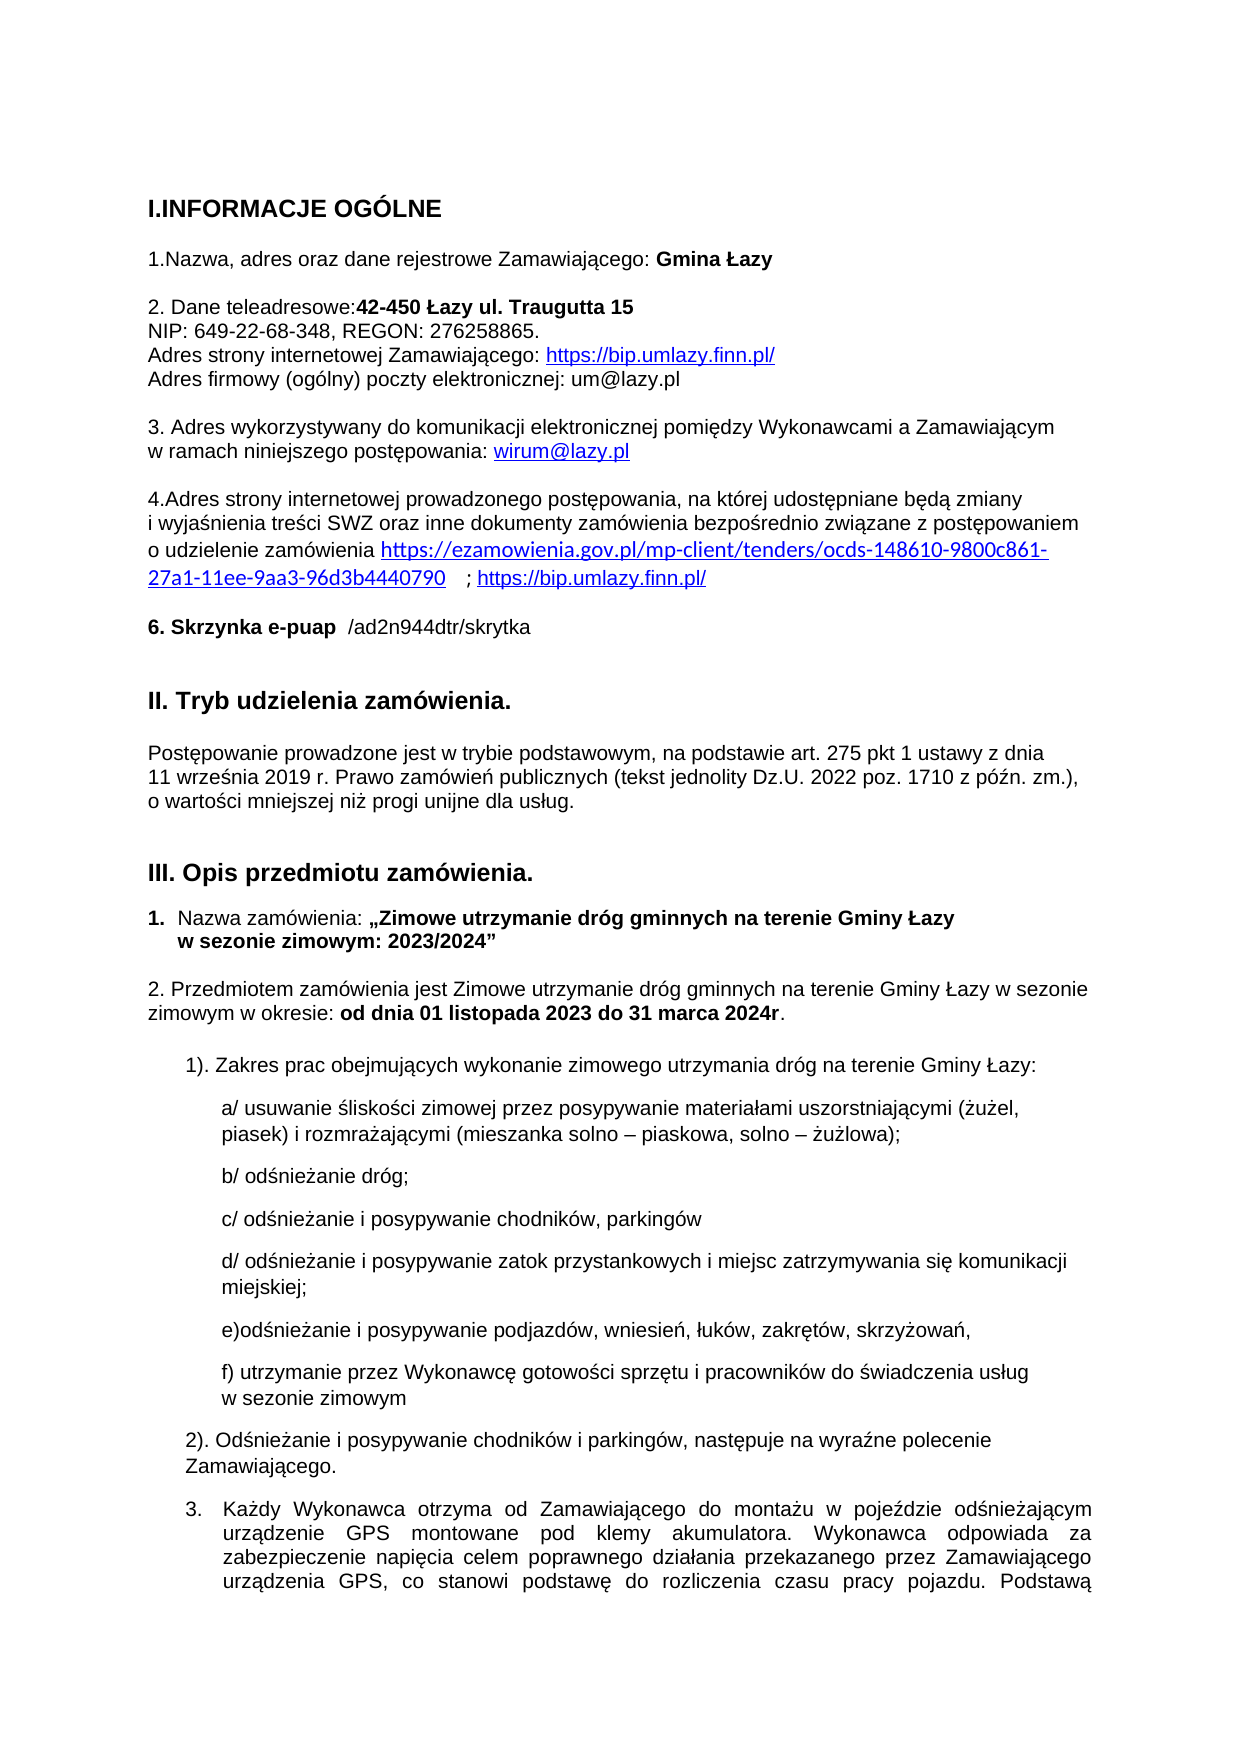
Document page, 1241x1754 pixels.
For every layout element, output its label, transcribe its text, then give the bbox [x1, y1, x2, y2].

list Adres strony internetowej Zamawiającego: https://bip.umlazy.finn.pl/ [148, 343, 1093, 367]
text a/ usuwanie śliskości zimowej przez posypywanie materiałami uszorstniającymi (żużel, piasek) i rozmrażającymi (mieszanka solno – piaskowa, solno – żużlowa); [221, 1096, 1093, 1146]
text I.INFORMACJE OGÓLNE [148, 194, 1093, 223]
text 1). Zakres prac obejmujących wykonanie zimowego utrzymania dróg na terenie Gminy Łazy: [185, 1053, 1093, 1077]
text c/ odśnieżanie i posypywanie chodników, parkingów [148, 1207, 1093, 1231]
text NIP: 649-22-68-348, REGON: 276258865. [148, 319, 1093, 343]
text II. Tryb udzielenia zamówienia. [148, 686, 1093, 714]
text 1.Nazwa, adres oraz dane rejestrowe Zamawiającego: Gmina Łazy [148, 247, 1093, 271]
list 6. Skrzynka e-puap /ad2n944dtr/skrytka [148, 615, 1093, 639]
text 2). Odśnieżanie i posypywanie chodników i parkingów, następuje na wyraźne polecenie Zamawiającego. [185, 1428, 1093, 1478]
text e)odśnieżanie i posypywanie podjazdów, wniesień, łuków, zakrętów, skrzyżowań, [148, 1317, 1093, 1341]
text 4.Adres strony internetowej prowadzonego postępowania, na której udostępniane będą zmiany i wyjaśnienia treści SWZ oraz inne dokumenty zamówienia bezpośrednio związane z postępowaniem o udzielenie zamówienia https://ezamowienia.gov.pl/mp-client/tenders/ocds-148610-9800c861-27a1-11ee-9aa3-96d3b4440790 ; https://bip.umlazy.finn.pl/ [148, 487, 1093, 591]
text f) utrzymanie przez Wykonawcę gotowości sprzętu i pracowników do świadczenia usług w sezonie zimowym [221, 1360, 1093, 1410]
text III. Opis przedmiotu zamówienia. [148, 858, 1093, 886]
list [185, 1497, 1093, 1592]
text Adres firmowy (ogólny) poczty elektronicznej: um@lazy.pl [148, 367, 1093, 391]
text 2. Przedmiotem zamówienia jest Zimowe utrzymanie dróg gminnych na terenie Gminy Łazy w sezonie zimowym w okresie: od dnia 01 listopada 2023 do 31 marca 2024r. [148, 977, 1093, 1053]
text b/ odśnieżanie dróg; [148, 1164, 1093, 1188]
list Nazwa zamówienia: „Zimowe utrzymanie dróg gminnych na terenie Gminy Łazy w sezonie zimowym: 2023/2024” [148, 905, 1093, 953]
text Postępowanie prowadzone jest w trybie podstawowym, na podstawie art. 275 pkt 1 ustawy z dnia 11 września 2019 r. Prawo zamówień publicznych (tekst jednolity Dz.U. 2022 poz. 1710 z późn. zm.), o wartości mniejszej niż progi unijne dla usług. [148, 741, 1093, 813]
text d/ odśnieżanie i posypywanie zatok przystankowych i miejsc zatrzymywania się komunikacji miejskiej; [148, 1249, 1093, 1299]
text 2. Dane teleadresowe:42-450 Łazy ul. Traugutta 15 [148, 295, 1093, 319]
text 3. Adres wykorzystywany do komunikacji elektronicznej pomiędzy Wykonawcami a Zamawiającym w ramach niniejszego postępowania: wirum@lazy.pl [148, 415, 1093, 463]
